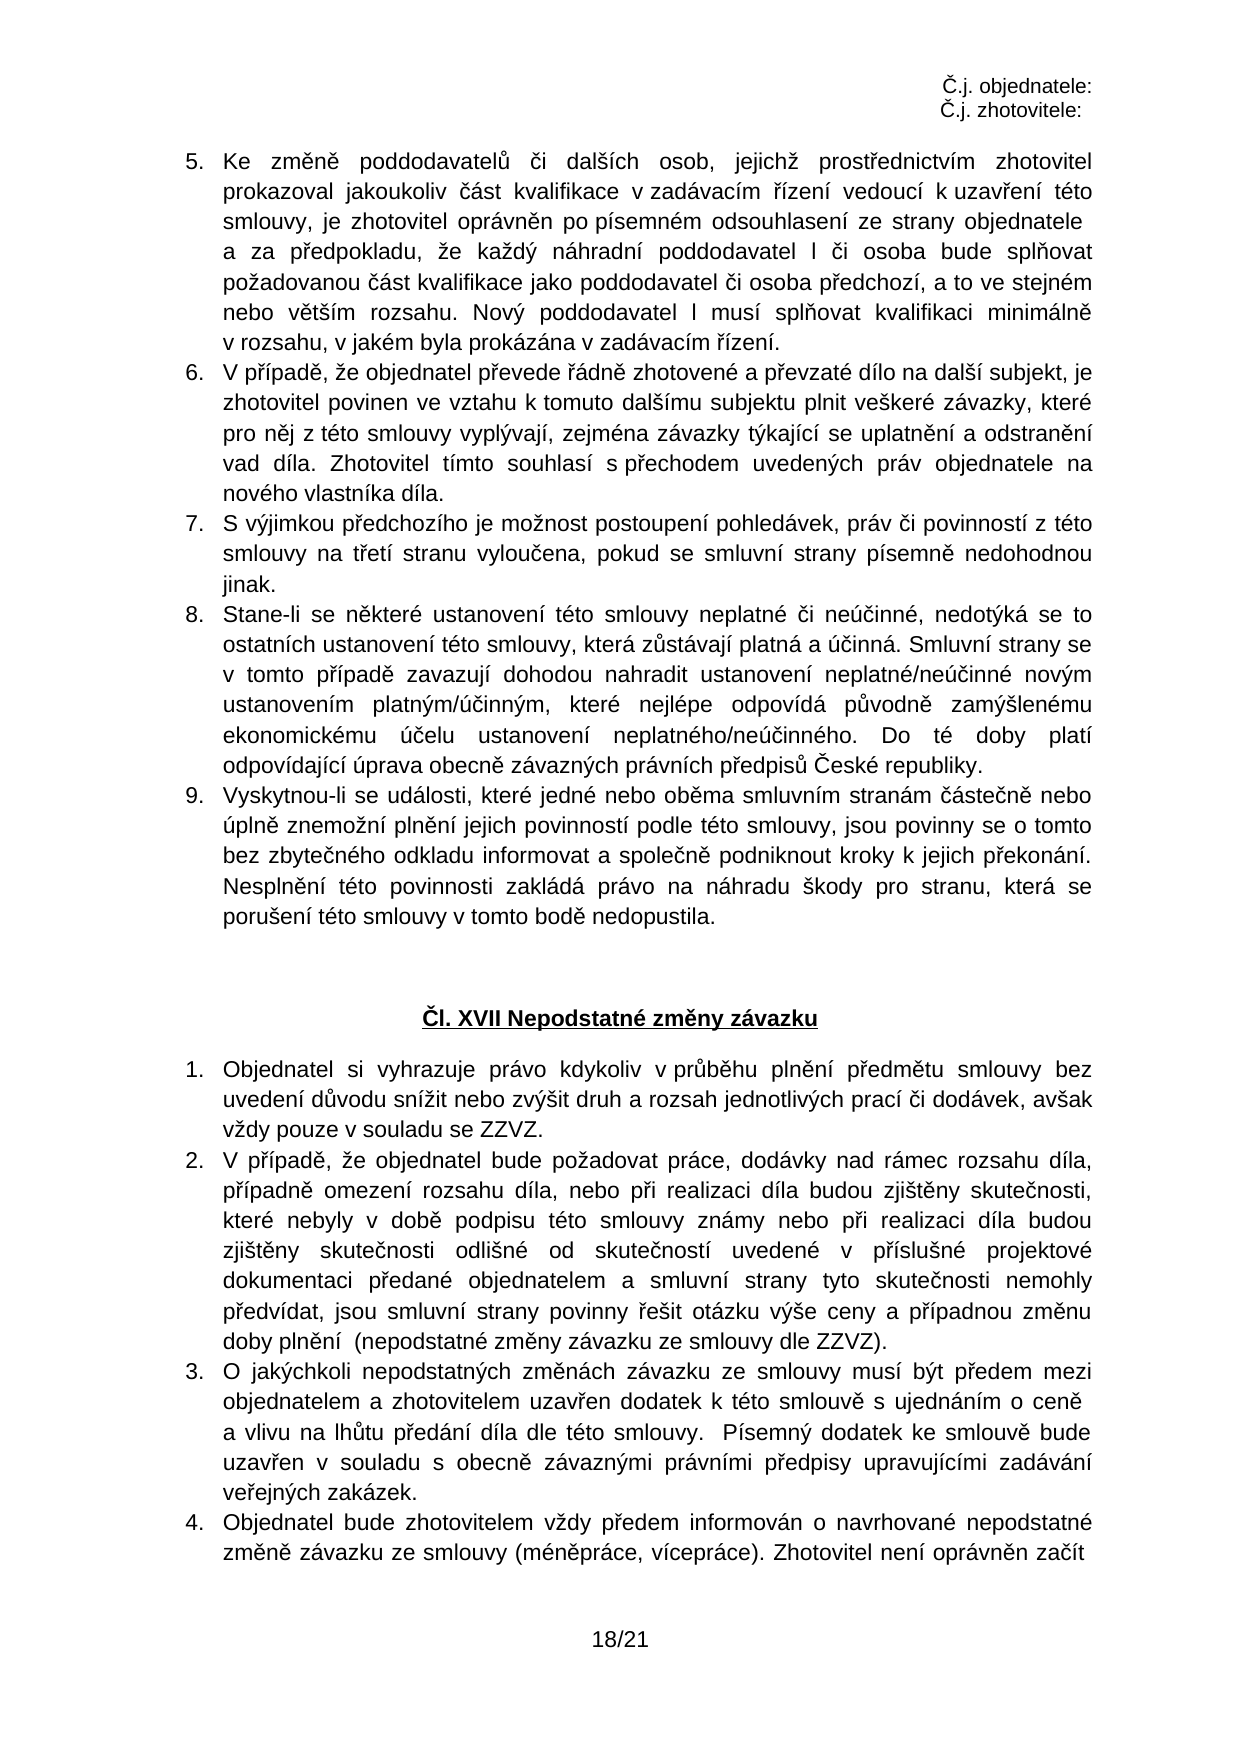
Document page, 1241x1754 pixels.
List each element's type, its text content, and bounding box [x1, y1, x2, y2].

list V případě, že objednatel převede řádně zhotovené a převzaté dílo na další subjekt, je zhotovitel povinen ve vztahu k tomuto dalšímu subjektu plnit veškeré závazky, které pro něj z této smlouvy vyplývají, zejména závazky týkající se uplatnění a odstranění vad díla. Zhotovitel tímto souhlasí s přechodem uvedených práv objednatele na nového vlastníka díla. [185, 359, 1093, 506]
list O jakýchkoli nepodstatných změnách závazku ze smlouvy musí být předem mezi objednatelem a zhotovitelem uzavřen dodatek k této smlouvě s ujednáním o ceně a vlivu na lhůtu předání díla dle této smlouvy. Písemný dodatek ke smlouvě bude uzavřen v souladu s obecně závaznými právními předpisy upravujícími zadávání veřejných zakázek. [185, 1358, 1093, 1505]
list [185, 1509, 1093, 1566]
list V případě, že objednatel bude požadovat práce, dodávky nad rámec rozsahu díla, případně omezení rozsahu díla, nebo při realizaci díla budou zjištěny skutečnosti, které nebyly v době podpisu této smlouvy známy nebo při realizaci díla budou zjištěny skutečnosti odlišné od skutečností uvedené v příslušné projektové dokumentaci předané objednatelem a smluvní strany tyto skutečnosti nemohly předvídat, jsou smluvní strany povinny řešit otázku výše ceny a případnou změnu doby plnění (nepodstatné změny závazku ze smlouvy dle ZZVZ). [185, 1147, 1093, 1354]
list Vyskytnou-li se události, které jedné nebo oběma smluvním stranám částečně nebo úplně znemožní plnění jejich povinností podle této smlouvy, jsou povinny se o tomto bez zbytečného odkladu informovat a společně podniknout kroky k jejich překonání. Nesplnění této povinnosti zakládá právo na náhradu škody pro stranu, která se porušení této smlouvy v tomto bodě nedopustila. [185, 782, 1093, 929]
list S výjimkou předchozího je možnost postoupení pohledávek, práv či povinností z této smlouvy na třetí stranu vyloučena, pokud se smluvní strany písemně nedohodnou jinak. [185, 510, 1093, 597]
text Čl. XVII Nepodstatné změny závazku [148, 1005, 1093, 1031]
list Ke změně poddodavatelů či dalších osob, jejichž prostřednictvím zhotovitel prokazoval jakoukoliv část kvalifikace v zadávacím řízení vedoucí k uzavření této smlouvy, je zhotovitel oprávněn po písemném odsouhlasení ze strany objednatele a za předpokladu, že každý náhradní poddodavatel l či osoba bude splňovat požadovanou část kvalifikace jako poddodavatel či osoba předchozí, a to ve stejném nebo větším rozsahu. Nový poddodavatel l musí splňovat kvalifikaci minimálně v rozsahu, v jakém byla prokázána v zadávacím řízení. [185, 148, 1093, 355]
list Objednatel si vyhrazuje právo kdykoliv v průběhu plnění předmětu smlouvy bez uvedení důvodu snížit nebo zvýšit druh a rozsah jednotlivých prací či dodávek, avšak vždy pouze v souladu se ZZVZ. [185, 1056, 1093, 1143]
list Stane-li se některé ustanovení této smlouvy neplatné či neúčinné, nedotýká se to ostatních ustanovení této smlouvy, která zůstávají platná a účinná. Smluvní strany se v tomto případě zavazují dohodou nahradit ustanovení neplatné/neúčinné novým ustanovením platným/účinným, které nejlépe odpovídá původně zamýšlenému ekonomickému účelu ustanovení neplatného/neúčinného. Do té doby platí odpovídající úprava obecně závazných právních předpisů České republiky. [185, 601, 1093, 778]
